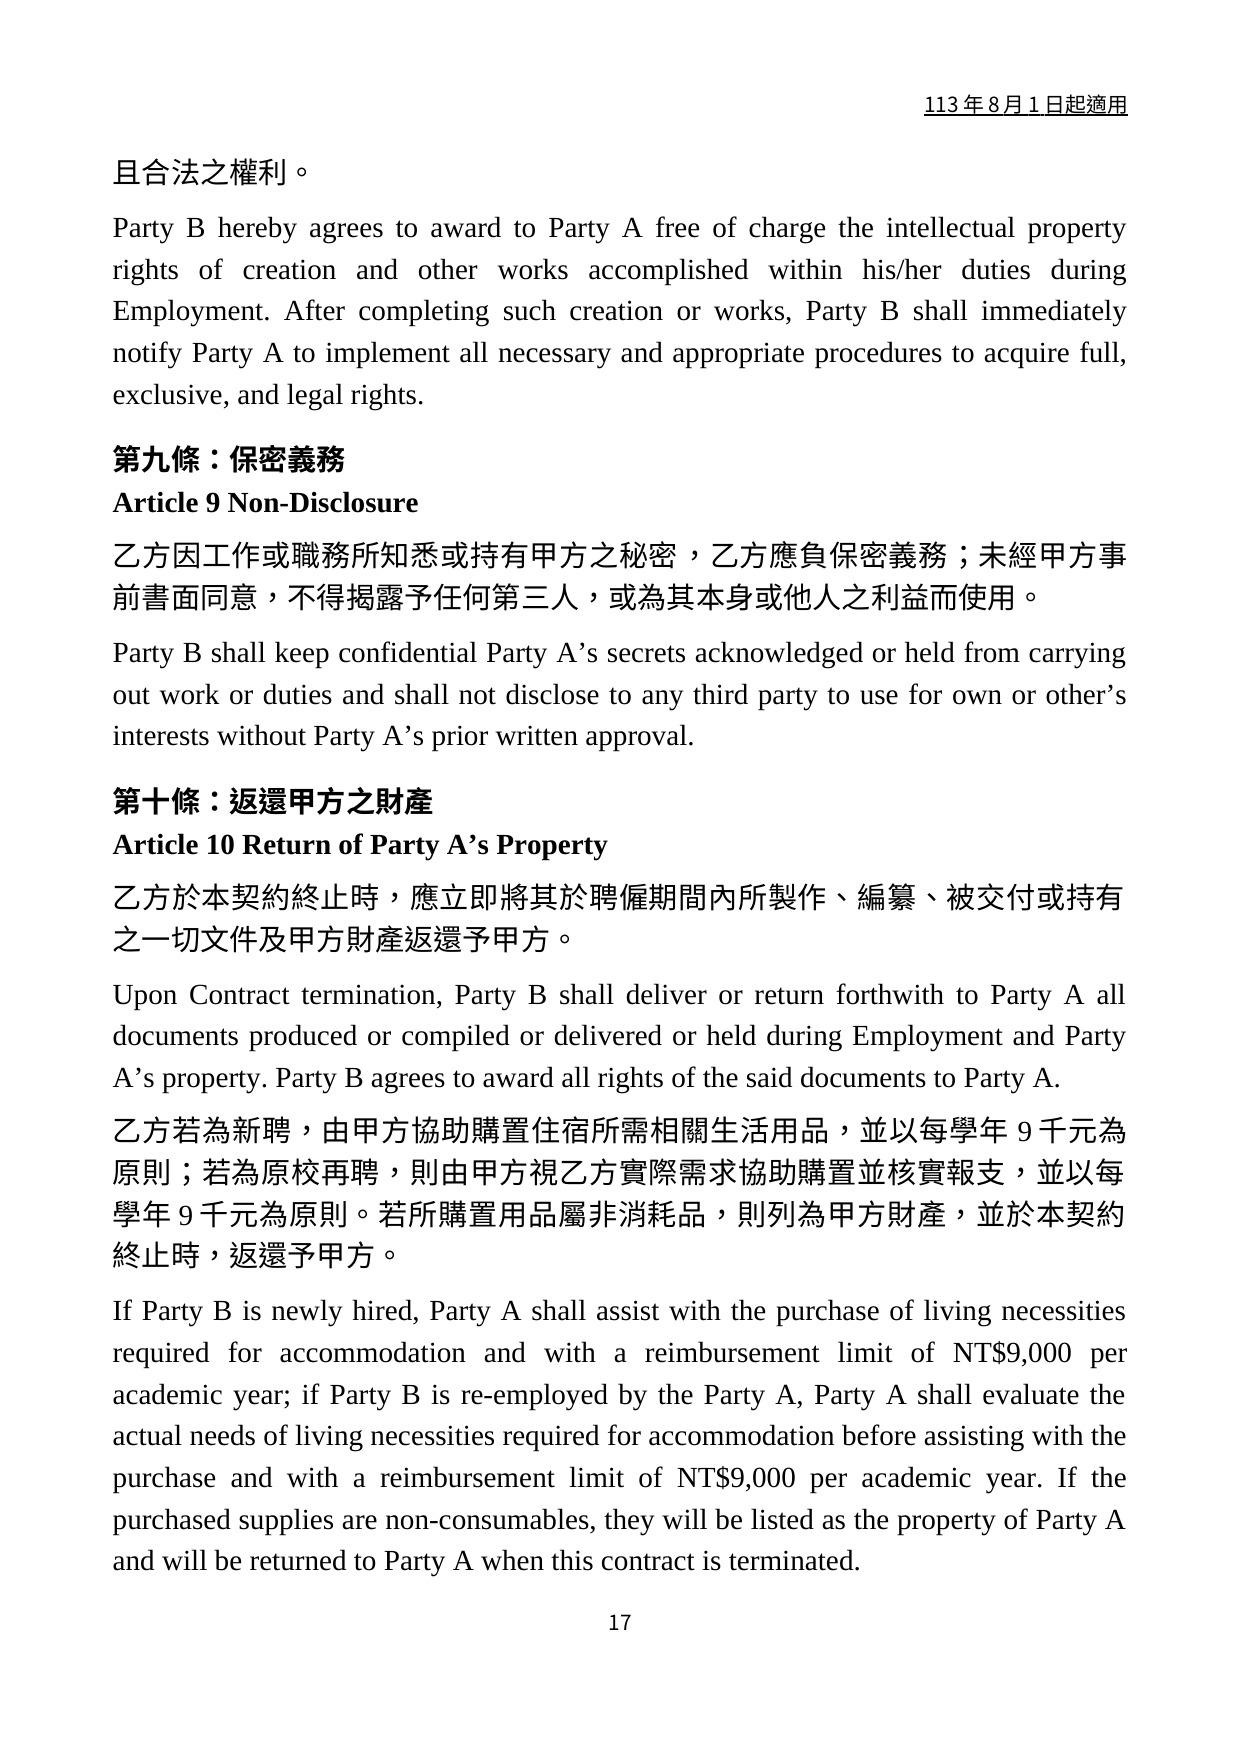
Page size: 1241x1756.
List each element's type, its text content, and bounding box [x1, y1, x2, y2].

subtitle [112, 150, 1128, 192]
text If Party B is newly hired, Party A shall assist with the purchase of living necessities required for accommodation and with a reimbursement limit of NT$9,000 per academic year; if Party B is re-employed by the Party A, Party A shall evaluate the actual needs of living necessities required for accommodation before assisting with the purchase and with a reimbursement limit of NT$9,000 per academic year. If the purchased supplies are non-consumables, they will be listed as the property of Party A and will be returned to Party A when this contract is terminated. [112, 1287, 1128, 1579]
text 乙方於本契約終止時，應立即將其於聘僱期間內所製作、編纂、被交付或持有之一切文件及甲方財產返還予甲方。 [112, 875, 1128, 958]
subtitle 第九條：保密義務 [112, 437, 1128, 479]
text 乙方因工作或職務所知悉或持有甲方之秘密，乙方應負保密義務；未經甲方事前書面同意，不得揭露予任何第三人，或為其本身或他人之利益而使用。 [112, 533, 1128, 617]
text Party B hereby agrees to award to Party A free of charge the intellectual property rights of creation and other works accomplished within his/her duties during Employment. After completing such creation or works, Party B shall immediately notify Party A to implement all necessary and appropriate procedures to acquire full, exclusive, and legal rights. [112, 204, 1128, 412]
text Upon Contract termination, Party B shall deliver or return forthwith to Party A all documents produced or compiled or delivered or held during Employment and Party A’s property. Party B agrees to award all rights of the said documents to Party A. [112, 971, 1128, 1096]
subtitle Article 10 Return of Party A’s Property [112, 821, 1128, 862]
text Party B shall keep confidential Party A’s secrets acknowledged or held from carrying out work or duties and shall not disclose to any third party to use for own or other’s interests without Party A’s prior written approval. [112, 629, 1128, 754]
subtitle 第十條：返還甲方之財產 [112, 779, 1128, 821]
subtitle Article 9 Non-Disclosure [112, 479, 1128, 521]
text 乙方若為新聘，由甲方協助購置住宿所需相關生活用品，並以每學年9千元為原則；若為原校再聘，則由甲方視乙方實際需求協助購置並核實報支，並以每學年9千元為原則。若所購置用品屬非消耗品，則列為甲方財產，並於本契約終止時，返還予甲方。 [112, 1108, 1128, 1275]
